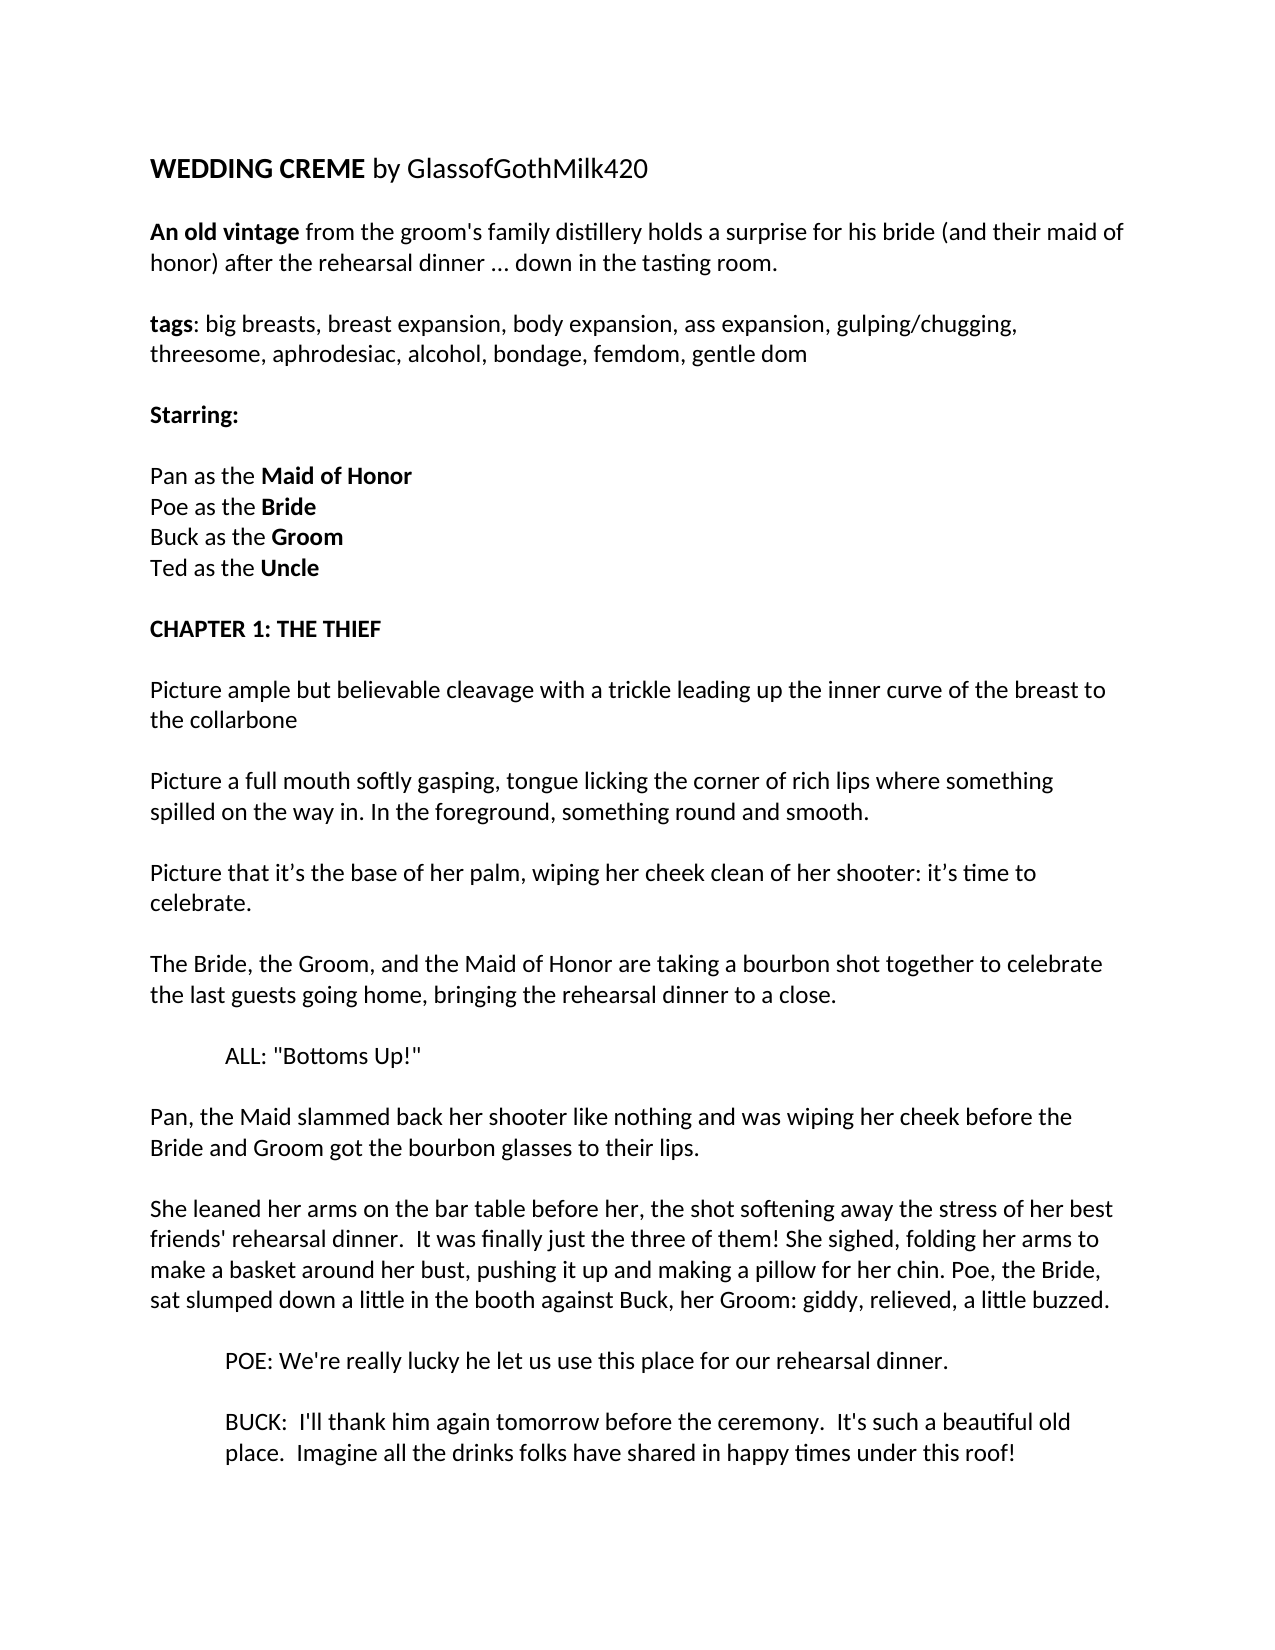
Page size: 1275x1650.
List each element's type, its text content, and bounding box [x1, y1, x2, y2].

text POE: We're really lucky he let us use this place for our rehearsal dinner. [150, 1345, 1125, 1376]
text Picture a full mouth softly gasping, tongue licking the corner of rich lips where something spilled on the way in. In the foreground, something round and smooth. [150, 766, 1125, 827]
text tags: big breasts, breast expansion, body expansion, ass expansion, gulping/chugging, threesome, aphrodesiac, alcohol, bondage, femdom, gentle dom [150, 308, 1125, 369]
text Picture ample but believable cleavage with a trickle leading up the inner curve of the breast to the collarbone [150, 674, 1125, 735]
text The Bride, the Groom, and the Maid of Honor are taking a bourbon shot together to celebrate the last guests going home, bringing the rehearsal dinner to a close. [150, 949, 1125, 1010]
text Starring: [150, 399, 1125, 430]
text WEDDING CREME by GlassofGothMilk420 [150, 150, 1125, 186]
text Poe as the Bride [150, 491, 1125, 521]
text BUCK: I'll thank him again tomorrow before the ceremony. It's such a beautiful old place. Imagine all the drinks folks have shared in happy times under this roof! [225, 1406, 1125, 1467]
text Ted as the Uncle [150, 552, 1125, 582]
text ALL: "Bottoms Up!" [150, 1040, 1125, 1071]
text Pan as the Maid of Honor [150, 460, 1125, 491]
text Picture that it’s the base of her palm, wiping her cheek clean of her shooter: it’s time to celebrate. [150, 857, 1125, 918]
text She leaned her arms on the bar table before her, the shot softening away the stress of her best friends' rehearsal dinner. It was finally just the three of them! She sighed, folding her arms to make a basket around her bust, pushing it up and making a pillow for her chin. Poe, the Bride, sat slumped down a little in the booth against Buck, her Groom: giddy, relieved, a little buzzed. [150, 1193, 1125, 1315]
text An old vintage from the groom's family distillery holds a surprise for his bride (and their maid of honor) after the rehearsal dinner ... down in the tasting room. [150, 216, 1125, 277]
text Buck as the Groom [150, 521, 1125, 552]
text Pan, the Maid slammed back her shooter like nothing and was wiping her cheek before the Bride and Groom got the bourbon glasses to their lips. [150, 1101, 1125, 1162]
text CHAPTER 1: THE THIEF [150, 613, 1125, 643]
